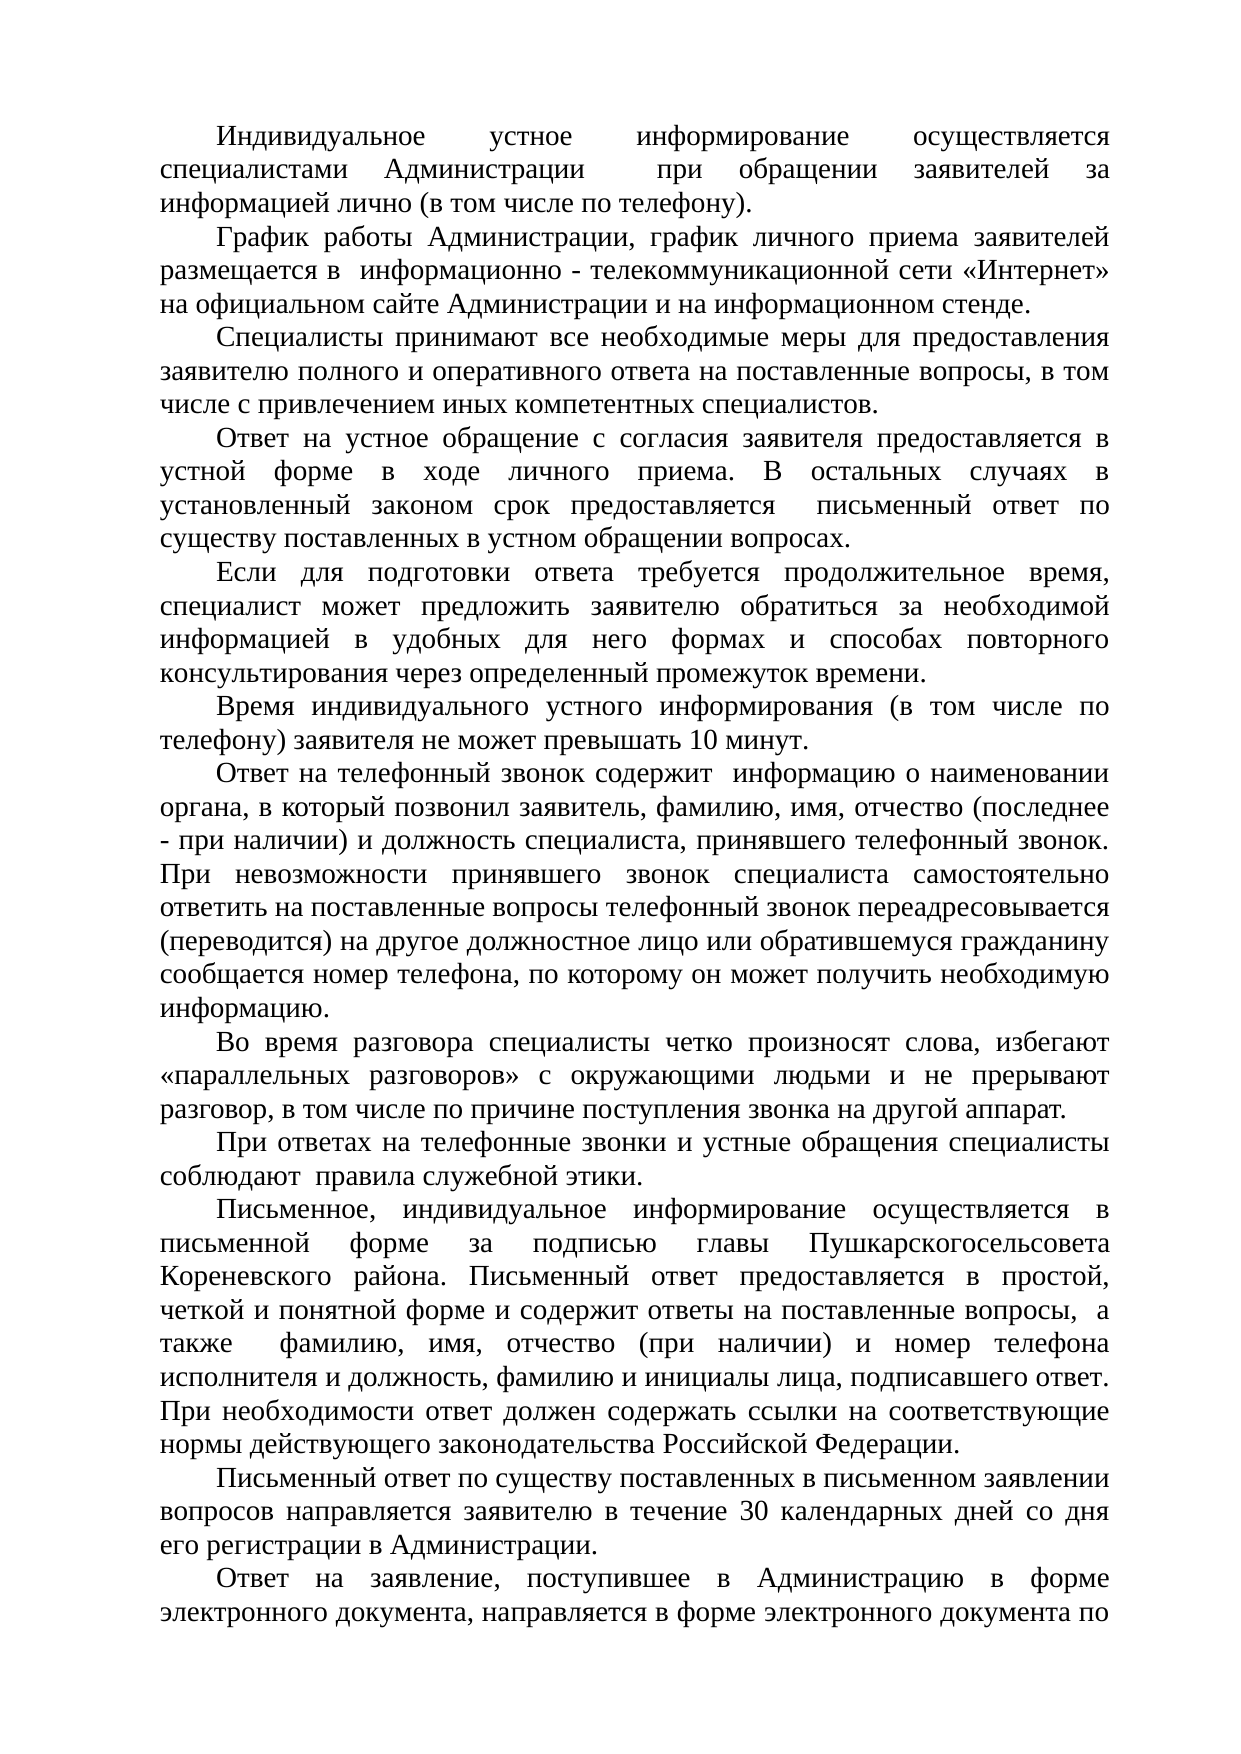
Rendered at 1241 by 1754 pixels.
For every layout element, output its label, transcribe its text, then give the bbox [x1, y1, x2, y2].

text Если для подготовки ответа требуется продолжительное время, специалист может предложить заявителю обратиться за необходимой информацией в удобных для него формах и способах повторного консультирования через определенный промежуток времени. [159, 554, 1110, 688]
text Ответ на устное обращение с согласия заявителя предоставляется в устной форме в ходе личного приема. В остальных случаях в установленный законом срок предоставляется письменный ответ по существу поставленных в устном обращении вопросах. [159, 420, 1110, 554]
text Специалисты принимают все необходимые меры для предоставления заявителю полного и оперативного ответа на поставленные вопросы, в том числе с привлечением иных компетентных специалистов. [159, 319, 1110, 420]
text При ответах на телефонные звонки и устные обращения специалисты соблюдают правила служебной этики. [159, 1124, 1110, 1191]
text Письменное, индивидуальное информирование осуществляется в письменной форме за подписью главы Пушкарскогосельсовета Кореневского района. Письменный ответ предоставляется в простой, четкой и понятной форме и содержит ответы на поставленные вопросы, а также фамилию, имя, отчество (при наличии) и номер телефона исполнителя и должность, фамилию и инициалы лица, подписавшего ответ. При необходимости ответ должен содержать ссылки на соответствующие нормы действующего законодательства Российской Федерации. [159, 1191, 1110, 1460]
text Индивидуальное устное информирование осуществляется специалистами Администрации при обращении заявителей за информацией лично (в том числе по телефону). [159, 118, 1110, 219]
text Письменный ответ по существу поставленных в письменном заявлении вопросов направляется заявителю в течение 30 календарных дней со дня его регистрации в Администрации. [159, 1460, 1110, 1560]
text График работы Администрации, график личного приема заявителей размещается в информационно - телекоммуникационной сети «Интернет» на официальном сайте Администрации и на информационном стенде. [159, 219, 1110, 319]
text Во время разговора специалисты четко произносят слова, избегают «параллельных разговоров» с окружающими людьми и не прерывают разговор, в том числе по причине поступления звонка на другой аппарат. [159, 1024, 1110, 1124]
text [159, 1560, 1110, 1627]
text Ответ на телефонный звонок содержит информацию о наименовании органа, в который позвонил заявитель, фамилию, имя, отчество (последнее - при наличии) и должность специалиста, принявшего телефонный звонок. При невозможности принявшего звонок специалиста самостоятельно ответить на поставленные вопросы телефонный звонок переадресовывается (переводится) на другое должностное лицо или обратившемуся гражданину сообщается номер телефона, по которому он может получить необходимую информацию. [159, 755, 1110, 1024]
text Время индивидуального устного информирования (в том числе по телефону) заявителя не может превышать 10 минут. [159, 688, 1110, 755]
